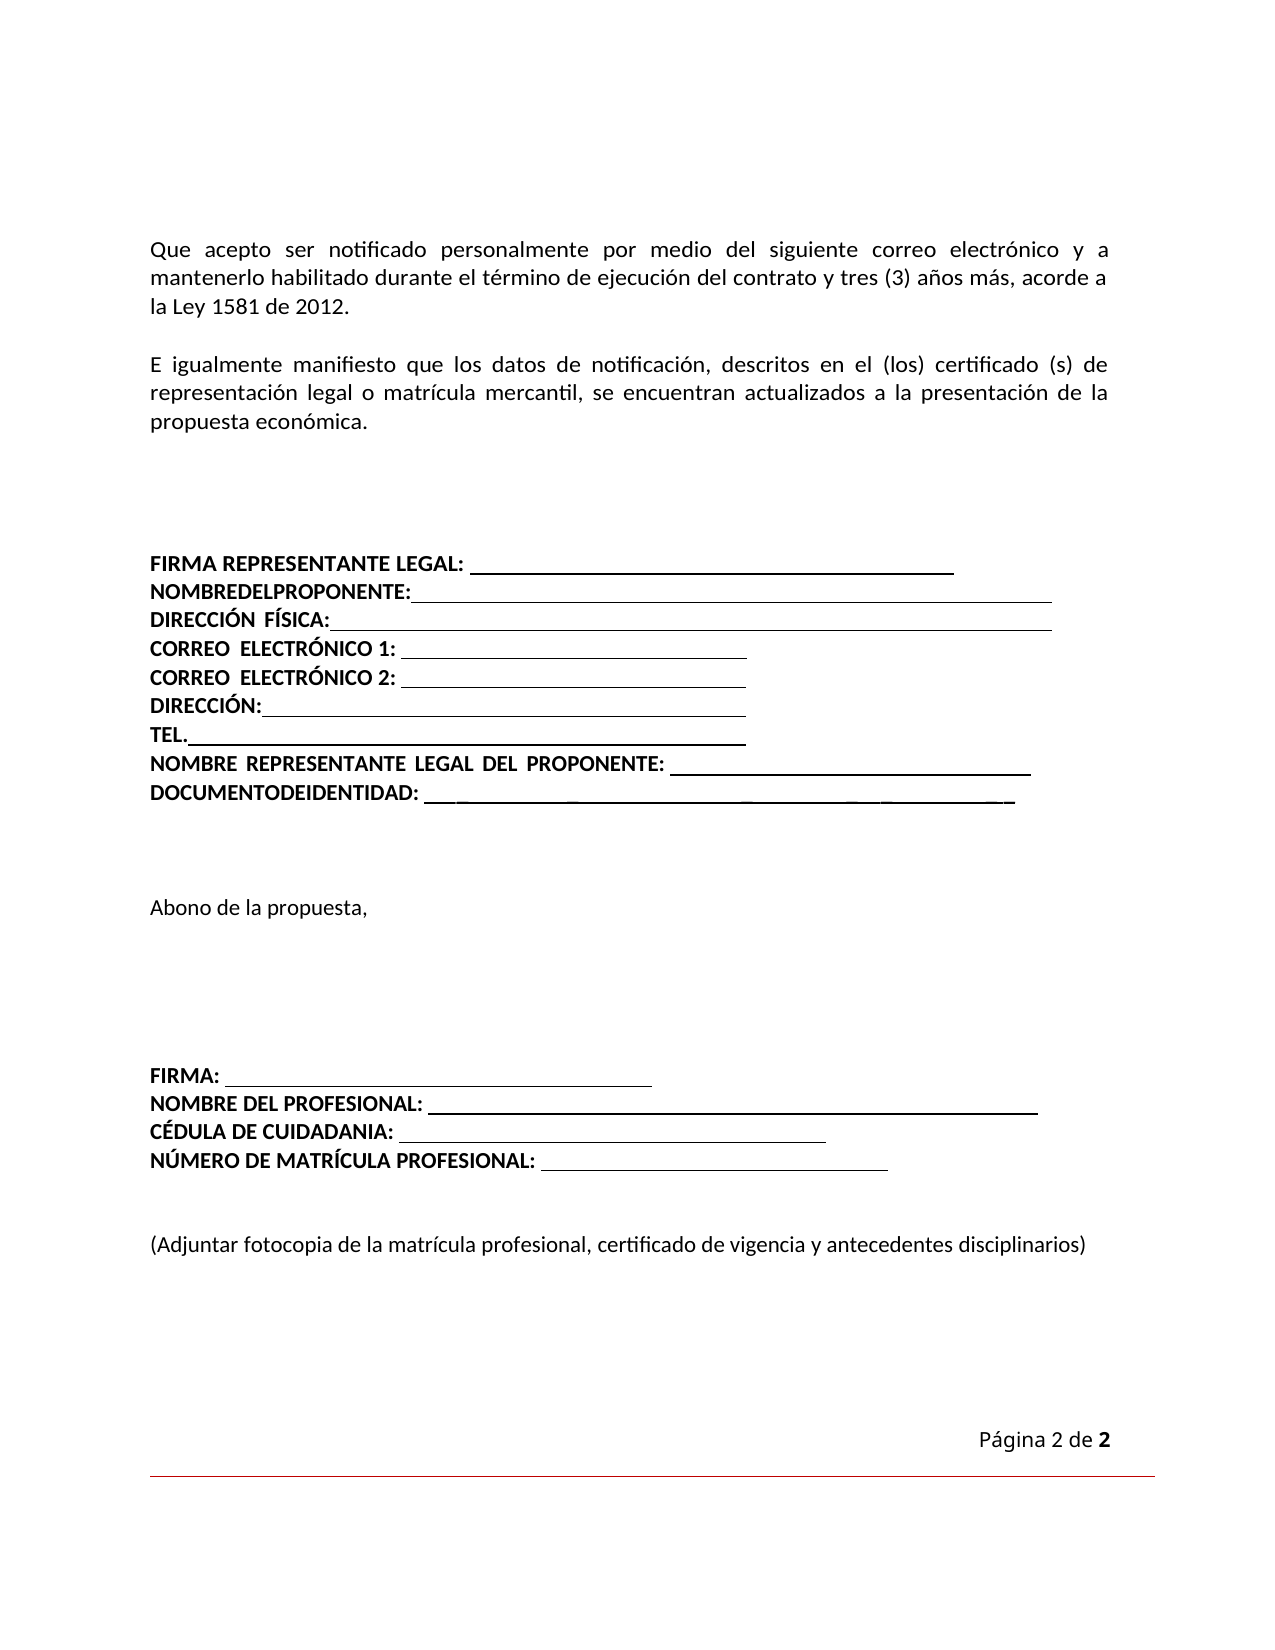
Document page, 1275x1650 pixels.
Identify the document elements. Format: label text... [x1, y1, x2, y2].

text FIRMA REPRESENTANTE LEGAL: [150, 549, 1137, 577]
text NÚMERO DE MATRÍCULA PROFESIONAL: [150, 1146, 1137, 1174]
text Que acepto ser notificado personalmente por medio del siguiente correo electrónico y a mantenerlo habilitado durante el término de ejecución del contrato y tres (3) años más, acorde a la Ley 1581 de 2012. [150, 235, 1110, 320]
text (Adjuntar fotocopia de la matrícula profesional, certificado de vigencia y antecedentes disciplinarios) [150, 1230, 1137, 1258]
text FIRMA: [150, 1061, 1137, 1089]
text NOMBREDELPROPONENTE: DIRECCIÓN FÍSICA: CORREO ELECTRÓNICO 1: [150, 577, 1055, 662]
text E igualmente manifiesto que los datos de notificación, descritos en el (los) certificado (s) de representación legal o matrícula mercantil, se encuentran actualizados a la presentación de la propuesta económica. [150, 350, 1110, 435]
text NOMBRE DEL PROFESIONAL: CÉDULA DE CUIDADANIA: [150, 1089, 1038, 1145]
text Abono de la propuesta, [150, 893, 1137, 921]
text NOMBRE REPRESENTANTE LEGAL DEL PROPONENTE: DOCUMENTODEIDENTIDAD: _ _ _ _ _ _ _ [150, 749, 1032, 806]
text CORREO ELECTRÓNICO 2: DIRECCIÓN: TEL. [150, 663, 747, 748]
